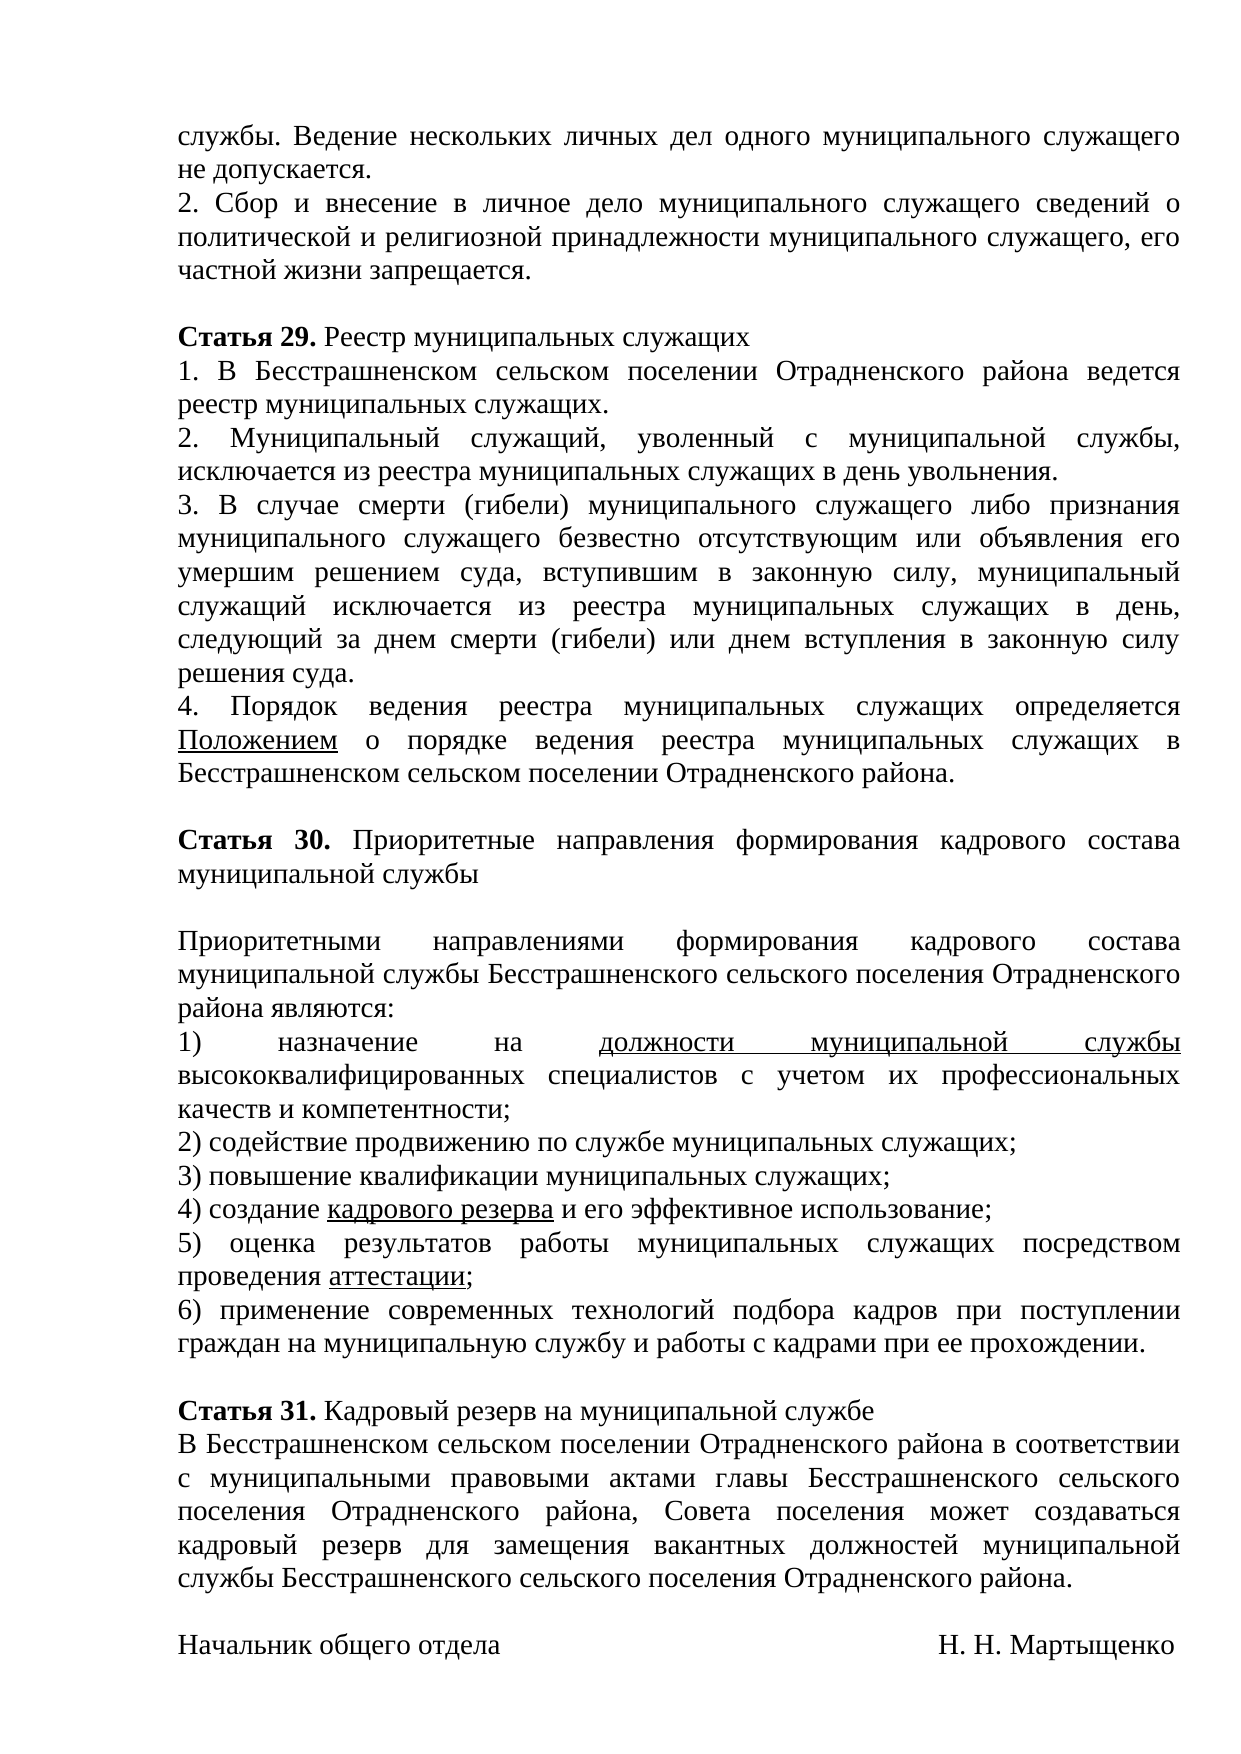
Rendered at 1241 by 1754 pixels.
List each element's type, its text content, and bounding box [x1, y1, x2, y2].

text В Бесстрашненском сельском поселении Отрадненского района в соответствии с муниципальными правовыми актами главы Бесстрашненского сельского поселения Отрадненского района, Совета поселения может создаваться кадровый резерв для замещения вакантных должностей муниципальной службы Бесстрашненского сельского поселения Отрадненского района. [177, 1426, 1181, 1594]
text 2. Муниципальный служащий, уволенный с муниципальной службы, исключается из реестра муниципальных служащих в день увольнения. [177, 420, 1181, 487]
text 1. В Бесстрашненском сельском поселении Отрадненского района ведется реестр муниципальных служащих. [177, 353, 1181, 420]
text 2. Сбор и внесение в личное дело муниципального служащего сведений о политической и религиозной принадлежности муниципального служащего, его частной жизни запрещается. [177, 185, 1181, 286]
text Статья 29. Реестр муниципальных служащих [177, 319, 1181, 353]
text 4) создание кадрового резерва и его эффективное использование; [177, 1191, 1181, 1225]
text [177, 118, 1181, 185]
text 4. Порядок ведения реестра муниципальных служащих определяется Положением о порядке ведения реестра муниципальных служащих в Бесстрашненском сельском поселении Отрадненского района. [177, 688, 1181, 789]
text 6) применение современных технологий подбора кадров при поступлении граждан на муниципальную службу и работы с кадрами при ее прохождении. [177, 1292, 1181, 1359]
text Статья 30. Приоритетные направления формирования кадрового состава муниципальной службы [177, 822, 1181, 889]
text Начальник общего отдела Н. Н. Мартыщенко [177, 1627, 1181, 1661]
text 3. В случае смерти (гибели) муниципального служащего либо признания муниципального служащего безвестно отсутствующим или объявления его умершим решением суда, вступившим в законную силу, муниципальный служащий исключается из реестра муниципальных служащих в день, следующий за днем смерти (гибели) или днем вступления в законную силу решения суда. [177, 487, 1181, 688]
text Статья 31. Кадровый резерв на муниципальной службе [177, 1393, 1181, 1426]
text 2) содействие продвижению по службе муниципальных служащих; [177, 1124, 1181, 1158]
text Приоритетными направлениями формирования кадрового состава муниципальной службы Бесстрашненского сельского поселения Отрадненского района являются: [177, 923, 1181, 1024]
text 5) оценка результатов работы муниципальных служащих посредством проведения аттестации; [177, 1225, 1181, 1292]
text 1) назначение на должности муниципальной службы высококвалифицированных специалистов с учетом их профессиональных качеств и компетентности; [177, 1024, 1181, 1124]
text 3) повышение квалификации муниципальных служащих; [177, 1158, 1181, 1191]
